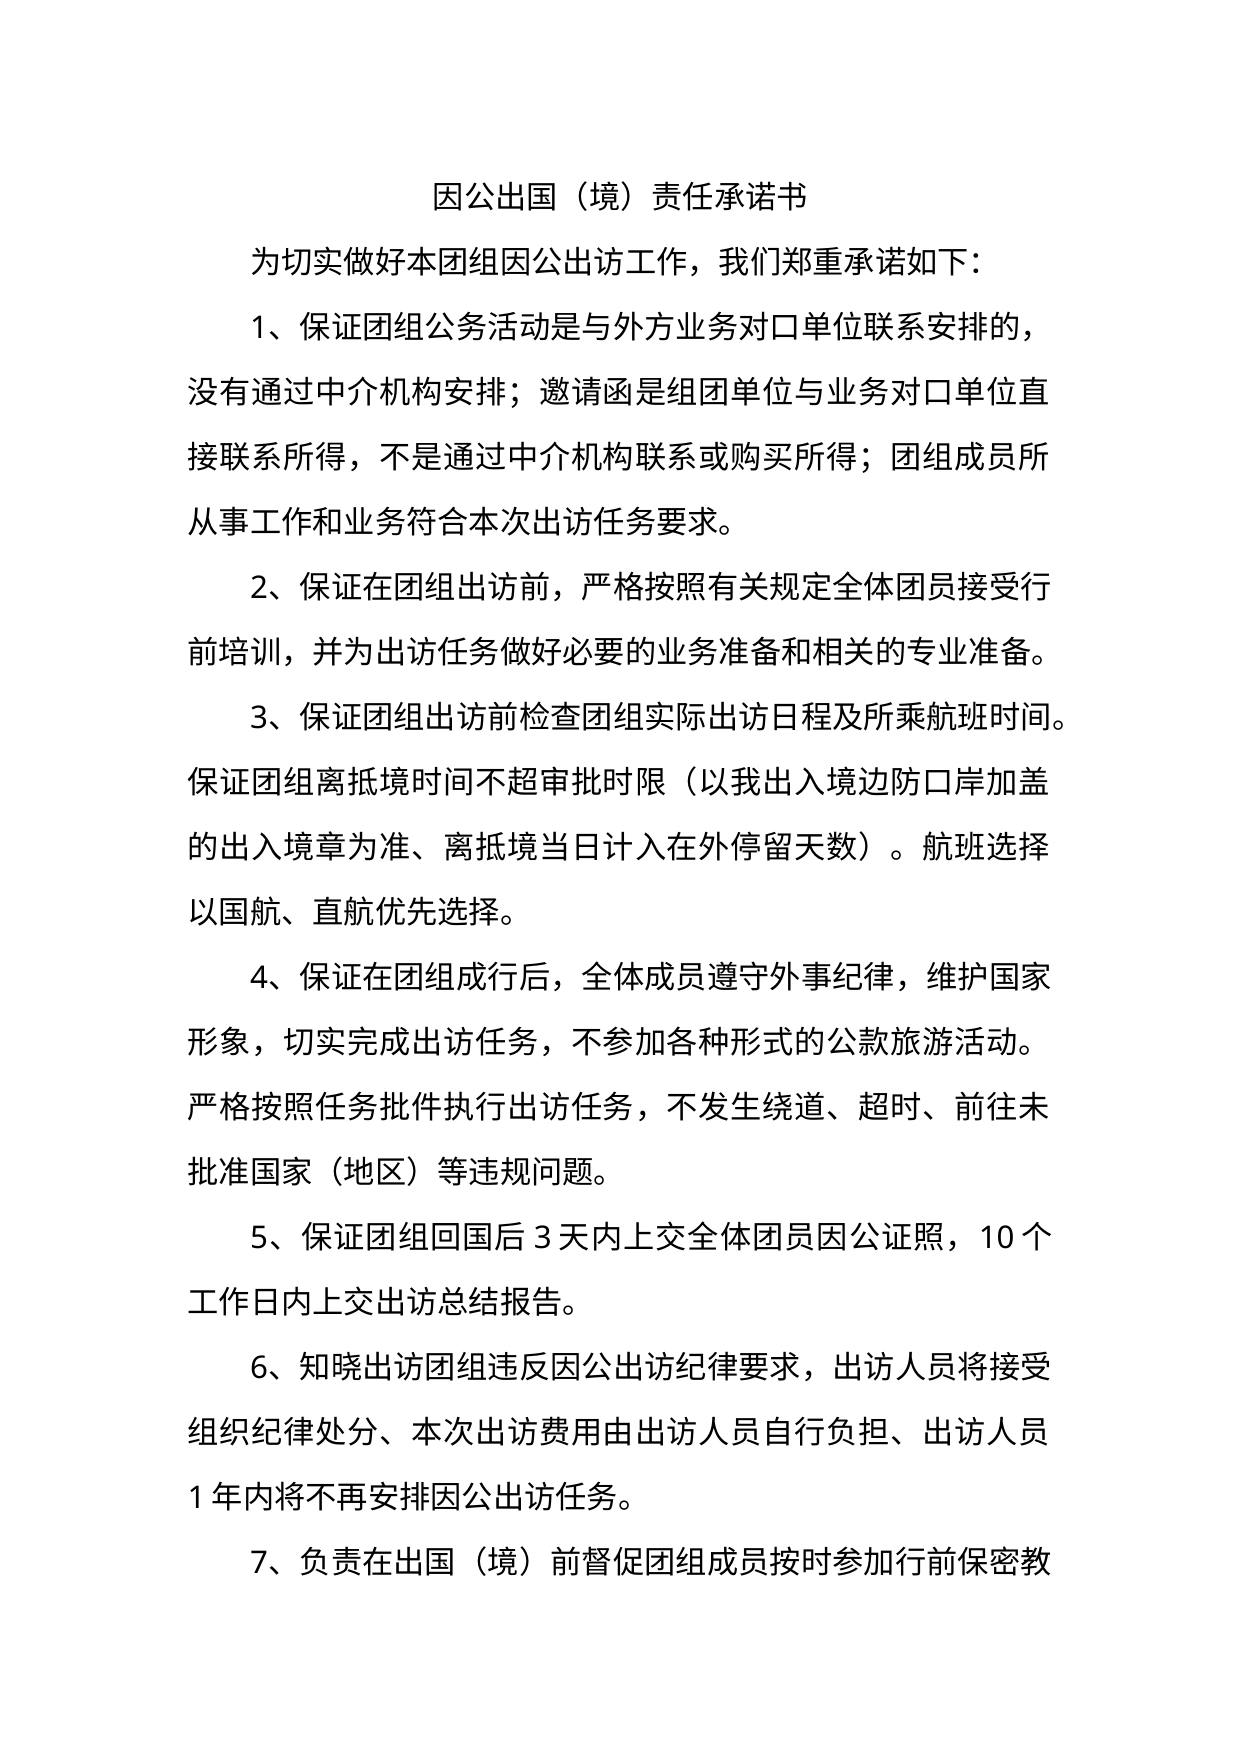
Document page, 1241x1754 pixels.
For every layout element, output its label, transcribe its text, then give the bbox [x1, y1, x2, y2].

text 因公出国（境）责任承诺书 [187, 162, 1053, 227]
text 1、保证团组公务活动是与外方业务对口单位联系安排的，没有通过中介机构安排；邀请函是组团单位与业务对口单位直接联系所得，不是通过中介机构联系或购买所得；团组成员所从事工作和业务符合本次出访任务要求。 [187, 292, 1053, 552]
text 3、保证团组出访前检查团组实际出访日程及所乘航班时间。保证团组离抵境时间不超审批时限（以我出入境边防口岸加盖的出入境章为准、离抵境当日计入在外停留天数）。航班选择以国航、直航优先选择。 [187, 682, 1053, 942]
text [187, 1527, 1053, 1592]
text 5、保证团组回国后3天内上交全体团员因公证照，10个工作日内上交出访总结报告。 [187, 1202, 1053, 1332]
text 为切实做好本团组因公出访工作，我们郑重承诺如下： [187, 227, 1053, 292]
text 2、保证在团组出访前，严格按照有关规定全体团员接受行前培训，并为出访任务做好必要的业务准备和相关的专业准备。 [187, 552, 1053, 682]
text 4、保证在团组成行后，全体成员遵守外事纪律，维护国家形象，切实完成出访任务，不参加各种形式的公款旅游活动。严格按照任务批件执行出访任务，不发生绕道、超时、前往未批准国家（地区）等违规问题。 [187, 942, 1053, 1202]
text 6、知晓出访团组违反因公出访纪律要求，出访人员将接受组织纪律处分、本次出访费用由出访人员自行负担、出访人员1年内将不再安排因公出访任务。 [187, 1332, 1053, 1527]
